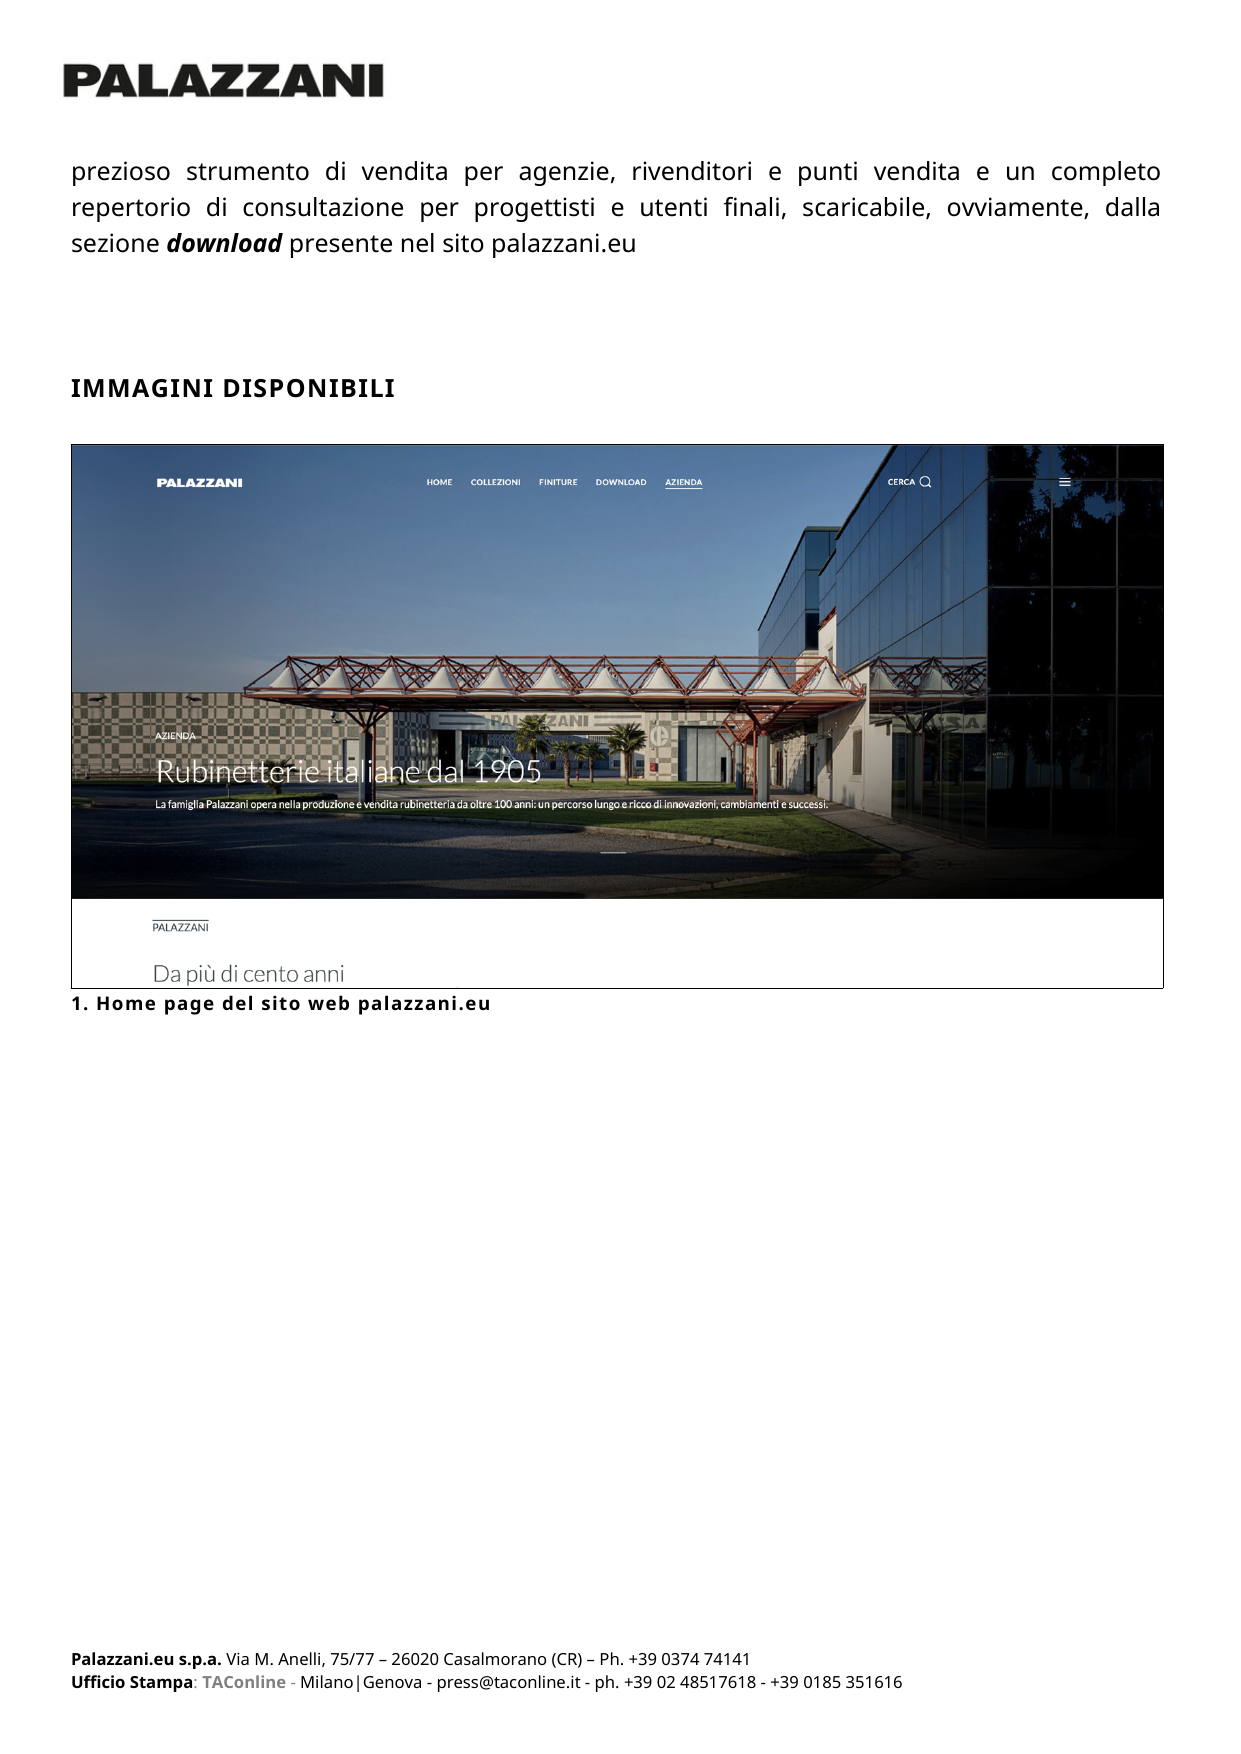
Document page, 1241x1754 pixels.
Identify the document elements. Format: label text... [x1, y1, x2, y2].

picture [56, 50, 390, 121]
text 1. Home page del sito web palazzani.eu [71, 991, 1163, 1016]
picture [72, 445, 1163, 988]
text IMMAGINI DISPONIBILI [71, 371, 1163, 405]
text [71, 151, 1163, 259]
